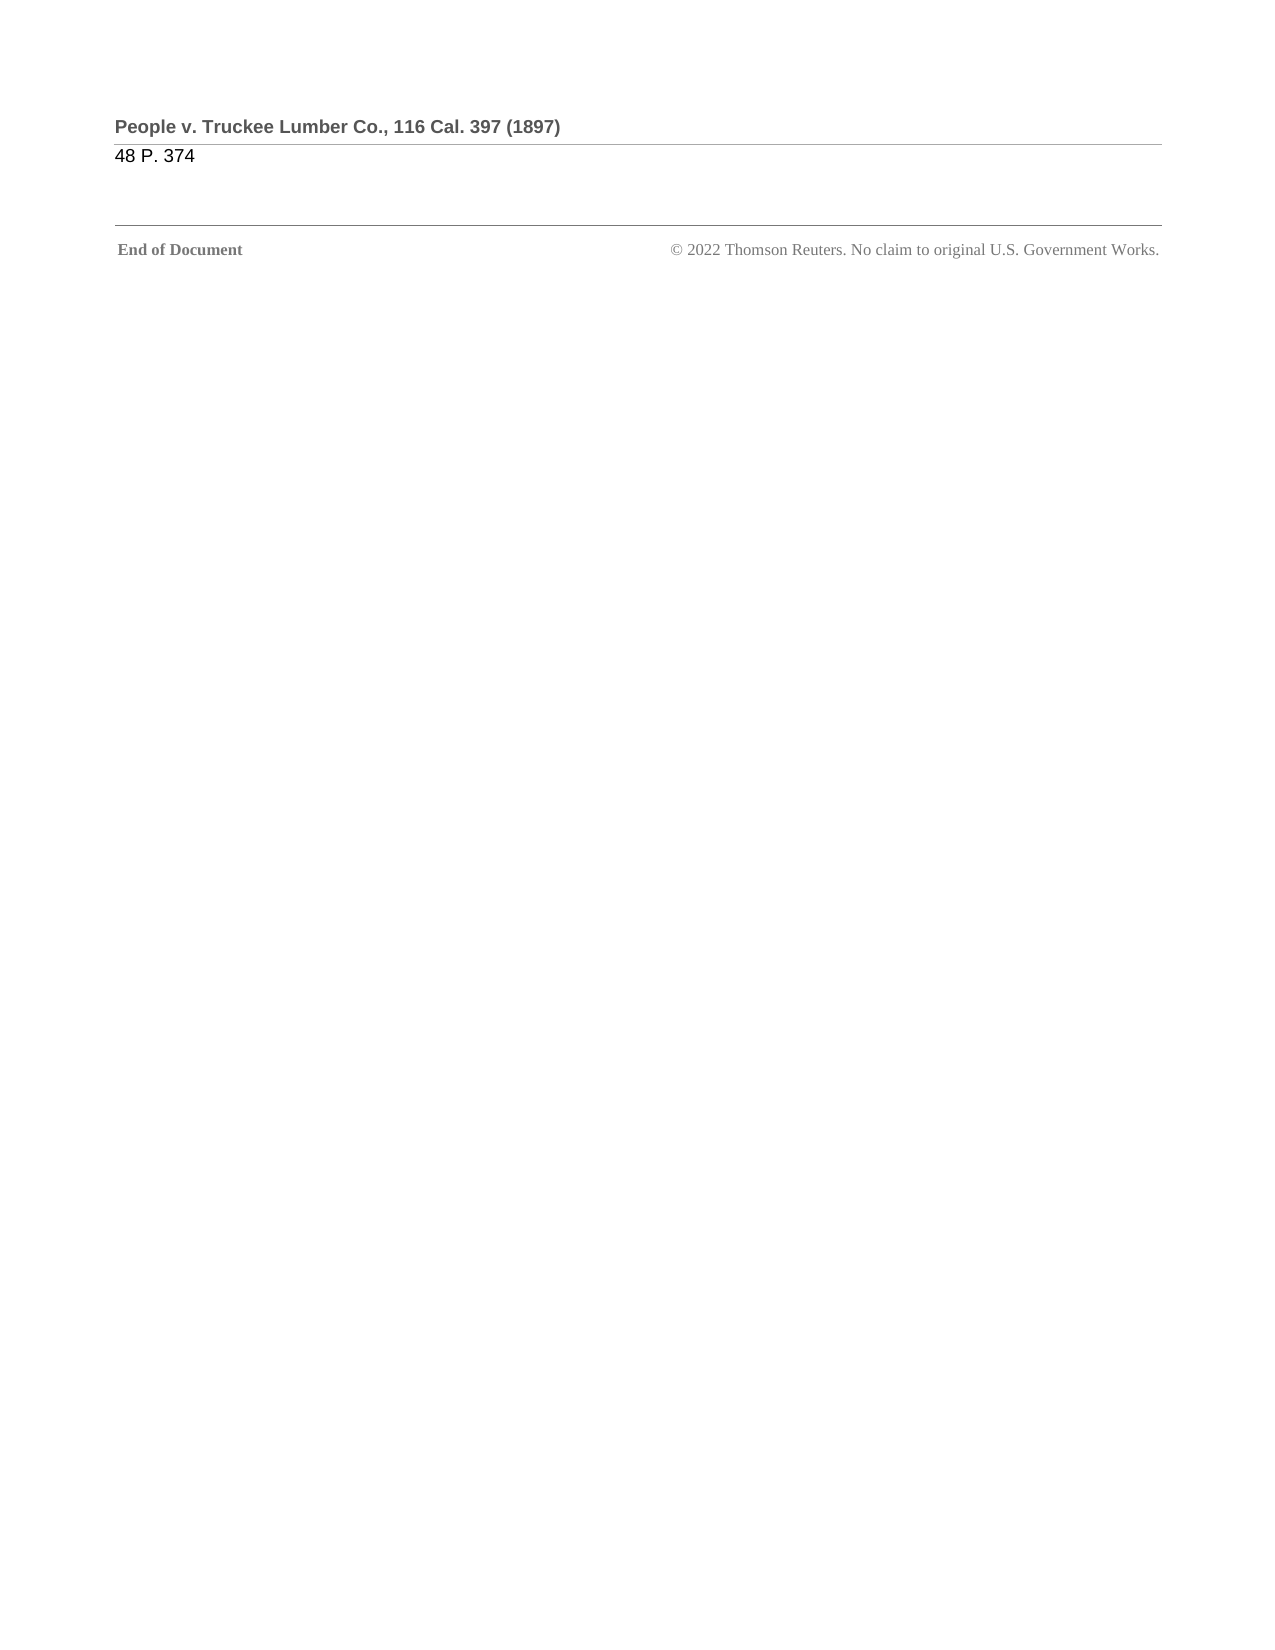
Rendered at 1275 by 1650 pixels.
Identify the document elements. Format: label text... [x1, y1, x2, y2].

table_header End of Document [115, 226, 563, 258]
table_header © 2022 Thomson Reuters. No claim to original U.S. Government Works. [564, 226, 1162, 258]
